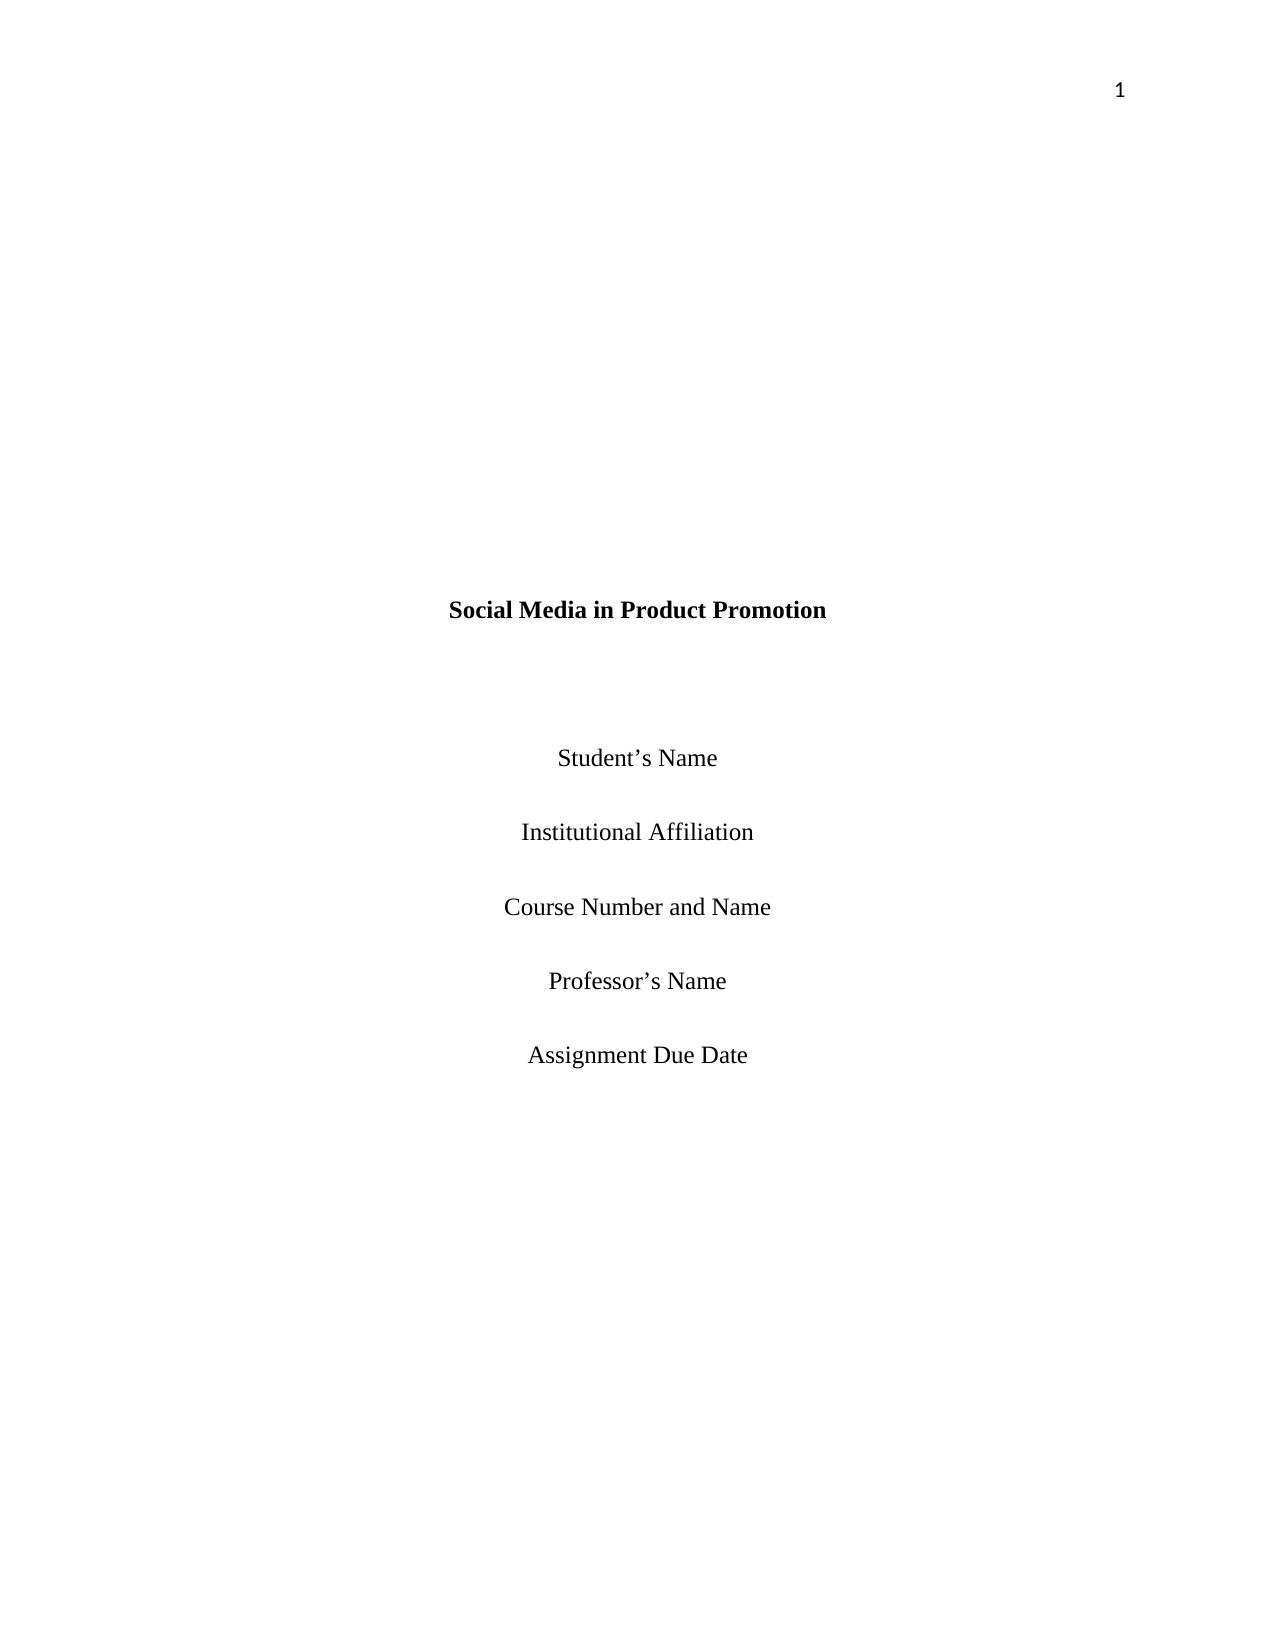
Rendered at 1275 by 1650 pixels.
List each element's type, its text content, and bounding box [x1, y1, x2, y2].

text Assignment Due Date [150, 1040, 1125, 1069]
text Institutional Affiliation [150, 817, 1125, 846]
text Social Media in Product Promotion [150, 595, 1125, 624]
text Professor’s Name [150, 966, 1125, 994]
text Course Number and Name [150, 892, 1125, 920]
text Student’s Name [150, 743, 1125, 772]
